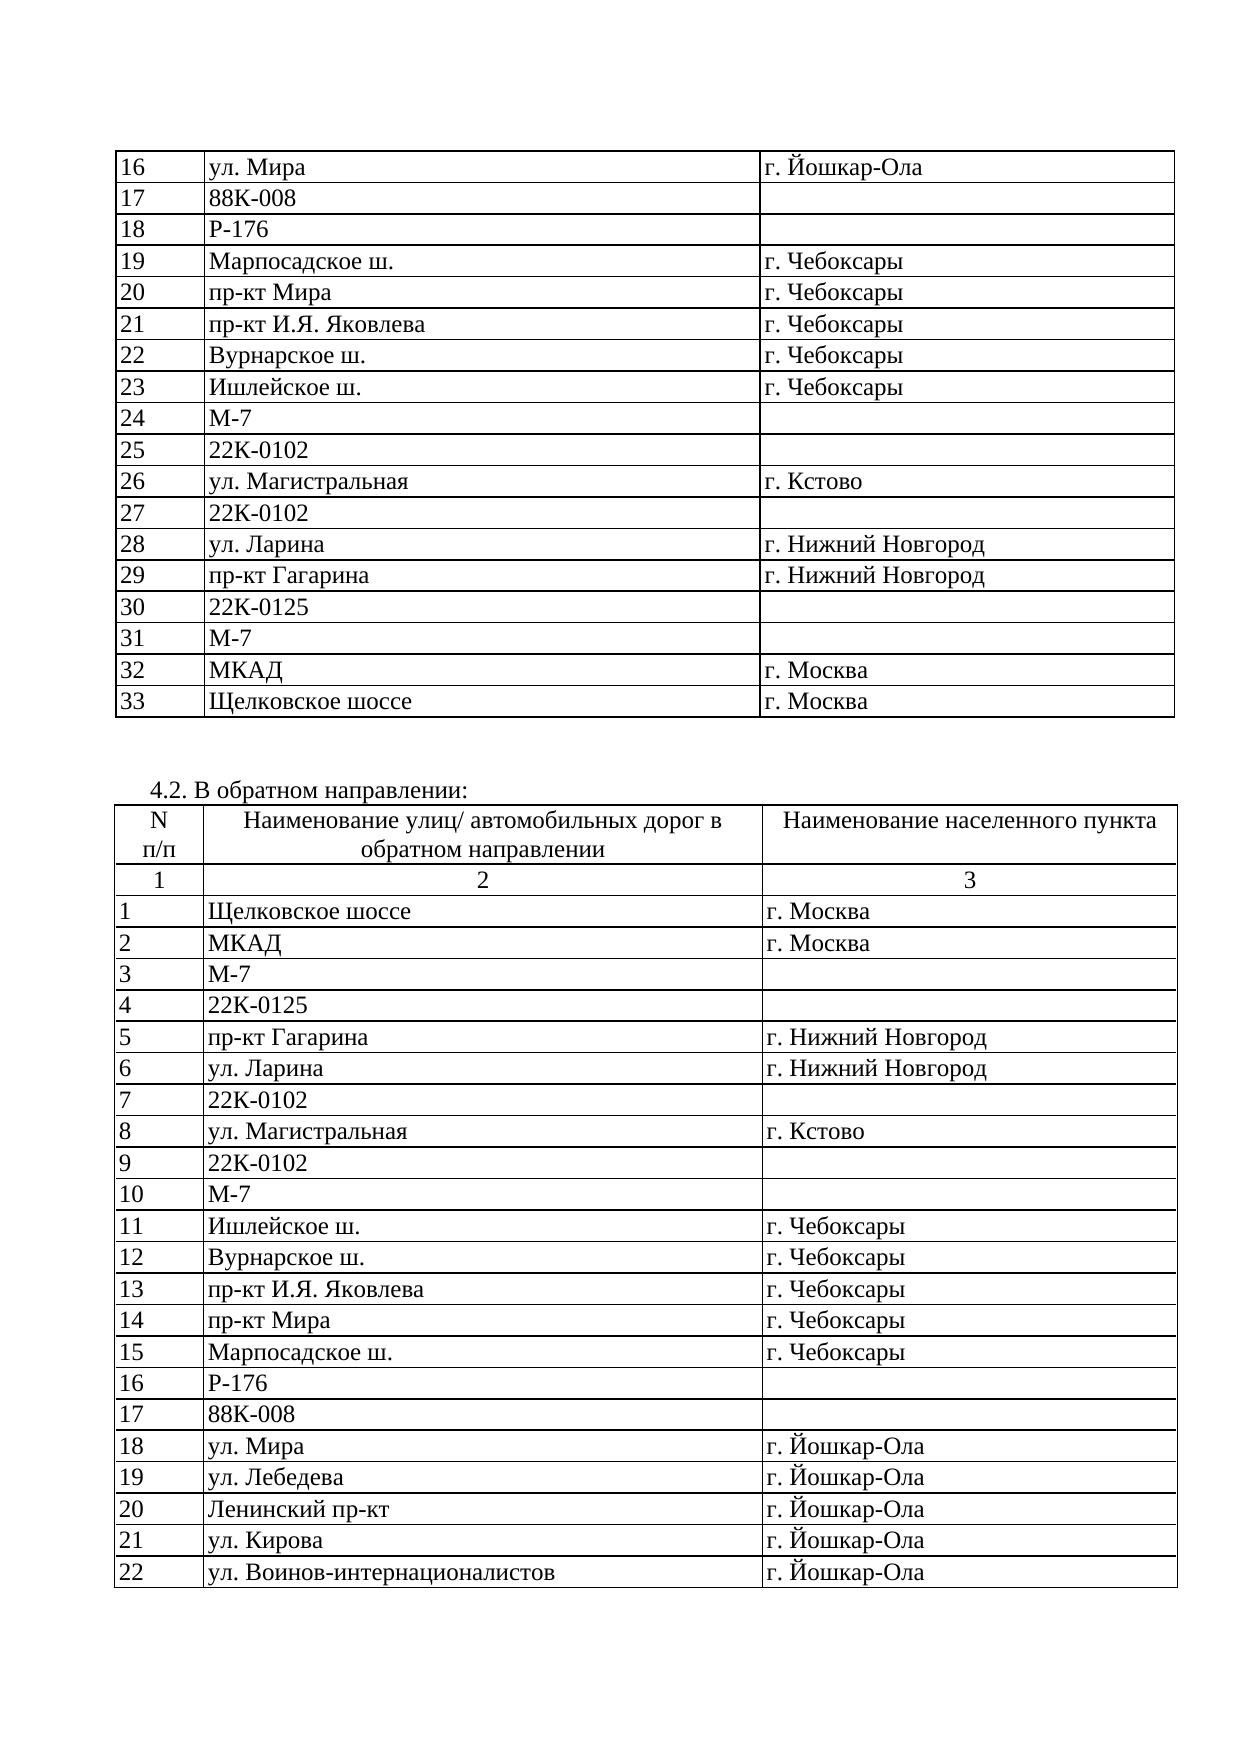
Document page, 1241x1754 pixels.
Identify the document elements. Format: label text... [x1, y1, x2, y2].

table_cell ул. Ларина [205, 529, 759, 559]
table_cell г. Чебоксары [763, 1335, 1177, 1366]
table_cell г. Чебоксары [763, 1304, 1177, 1335]
table_cell 13 [115, 1273, 203, 1303]
table_cell 8 [115, 1116, 203, 1146]
table_cell 12 [115, 1242, 203, 1272]
table_cell 20 [115, 1493, 203, 1524]
table_cell 1 [115, 864, 203, 894]
table_cell [761, 215, 1174, 244]
table_cell пр-кт Мира [205, 277, 759, 307]
table_cell г. Йошкар-Ола [761, 152, 1174, 181]
table_cell [763, 989, 1177, 1020]
table_cell М-7 [204, 1179, 762, 1209]
table_cell 22К-0102 [205, 435, 759, 464]
table_cell 88К-008 [204, 1400, 762, 1429]
table_cell 7 [115, 1084, 203, 1115]
table_cell ул. Магистральная [204, 1116, 762, 1146]
table_cell г. Чебоксары [763, 1272, 1177, 1303]
table_header N п/п [115, 806, 203, 863]
table_cell 27 [117, 498, 204, 527]
table_cell 21 [115, 1525, 203, 1555]
table_cell [763, 958, 1177, 989]
table_cell 6 [115, 1053, 203, 1083]
table_cell 14 [115, 1305, 203, 1335]
table_header Наименование улиц/ автомобильных дорог в обратном направлении [204, 806, 762, 863]
table_cell Марпосадское ш. [204, 1337, 762, 1366]
table_cell 17 [115, 1399, 203, 1429]
table_cell 31 [117, 623, 204, 653]
table_cell 15 [115, 1336, 203, 1366]
table_cell 24 [117, 403, 204, 433]
table_cell 88К-008 [205, 183, 759, 213]
table_cell пр-кт Гагарина [205, 561, 759, 590]
table_cell 10 [115, 1179, 203, 1209]
table_cell 19 [117, 246, 204, 276]
table_cell 22К-0125 [204, 991, 762, 1020]
table_cell 17 [117, 183, 204, 213]
table_cell Р-176 [204, 1368, 762, 1398]
table_cell ул. Мира [204, 1431, 762, 1461]
table_cell 22К-0102 [204, 1085, 762, 1115]
table_cell пр-кт Гагарина [204, 1022, 762, 1052]
table_cell г. Москва [761, 655, 1174, 685]
table_cell г. Чебоксары [761, 340, 1174, 370]
table_cell [761, 435, 1174, 464]
table_cell МКАД [204, 928, 762, 957]
table_cell 20 [117, 277, 204, 307]
table_cell Ленинский пр-кт [204, 1494, 762, 1524]
table_cell г. Чебоксары [763, 1209, 1177, 1241]
table_cell [761, 183, 1174, 213]
table_cell [763, 1083, 1177, 1115]
table_cell 21 [117, 309, 204, 339]
table_cell 22 [117, 340, 204, 370]
table_cell г. Чебоксары [763, 1241, 1177, 1272]
table_cell г. Москва [763, 926, 1177, 957]
table_cell Ишлейское ш. [204, 1211, 762, 1241]
table_cell Вурнарское ш. [204, 1242, 762, 1272]
table_cell Щелковское шоссе [204, 896, 762, 926]
table_cell г. Москва [761, 686, 1174, 716]
table_cell [763, 1366, 1177, 1398]
table_cell пр-кт И.Я. Яковлева [205, 309, 759, 339]
table_cell 1 [115, 896, 203, 926]
table_cell 16 [117, 152, 204, 181]
table_cell г. Кстово [763, 1115, 1177, 1146]
table_cell М-7 [205, 403, 759, 433]
table_cell М-7 [204, 959, 762, 989]
table_cell г. Москва [763, 895, 1177, 926]
table_cell [761, 592, 1174, 622]
table_cell [763, 1178, 1177, 1209]
table_cell г. Чебоксары [761, 277, 1174, 307]
table_cell 19 [115, 1462, 203, 1492]
table_cell 3 [763, 863, 1177, 894]
table_cell М-7 [205, 623, 759, 653]
table_cell пр-кт Мира [204, 1305, 762, 1335]
table_cell [761, 498, 1174, 527]
table_cell г. Нижний Новгород [763, 1052, 1177, 1083]
table_cell 28 [117, 529, 204, 559]
table_cell г. Йошкар-Ола [763, 1461, 1177, 1492]
table_cell г. Йошкар-Ола [763, 1429, 1177, 1461]
table_cell Марпосадское ш. [205, 246, 759, 276]
table_cell ул. Ларина [204, 1053, 762, 1083]
table_cell г. Чебоксары [761, 372, 1174, 402]
table_cell г. Нижний Новгород [761, 561, 1174, 590]
table_cell 23 [117, 372, 204, 402]
table_cell Р-176 [205, 215, 759, 244]
table_cell ул. Воинов-интернационалистов [204, 1557, 762, 1587]
table_cell Вурнарское ш. [205, 340, 759, 370]
table_cell 4 [115, 990, 203, 1020]
table_cell 11 [115, 1210, 203, 1241]
table_header Наименование населенного пункта [763, 806, 1177, 863]
table_cell [761, 403, 1174, 433]
table_cell ул. Кирова [204, 1525, 762, 1555]
table_cell [763, 1146, 1177, 1178]
table_cell 5 [115, 1021, 203, 1052]
table_cell 22К-0125 [205, 592, 759, 622]
table_cell 29 [117, 561, 204, 590]
table_cell г. Нижний Новгород [763, 1020, 1177, 1052]
table_cell 16 [115, 1368, 203, 1398]
table_cell ул. Лебедева [204, 1462, 762, 1492]
table_cell 2 [204, 865, 762, 894]
table_cell [761, 623, 1174, 653]
table_cell 33 [117, 686, 204, 716]
table_cell г. Кстово [761, 466, 1174, 496]
table_cell 18 [115, 1430, 203, 1461]
text 4.2. В обратном направлении: [150, 775, 1090, 804]
table_cell Щелковское шоссе [205, 686, 759, 716]
table_cell 22К-0102 [204, 1148, 762, 1178]
table_cell г. Йошкар-Ола [763, 1492, 1177, 1524]
table_cell Ишлейское ш. [205, 372, 759, 402]
table_cell МКАД [205, 655, 759, 685]
table_cell ул. Мира [205, 152, 759, 181]
table_cell 3 [115, 959, 203, 989]
table_cell 30 [117, 592, 204, 622]
table_cell пр-кт И.Я. Яковлева [204, 1274, 762, 1303]
table_cell 32 [117, 655, 204, 685]
table_cell г. Йошкар-Ола [763, 1555, 1177, 1587]
table_cell 26 [117, 466, 204, 496]
table_cell 9 [115, 1147, 203, 1178]
table_cell [763, 1398, 1177, 1429]
table_cell 2 [115, 927, 203, 957]
table_cell г. Чебоксары [761, 246, 1174, 276]
table_cell 22 [115, 1556, 203, 1587]
table_cell г. Нижний Новгород [761, 529, 1174, 559]
table_cell 18 [117, 215, 204, 244]
table_cell г. Йошкар-Ола [763, 1524, 1177, 1555]
table_cell г. Чебоксары [761, 309, 1174, 339]
table_cell ул. Магистральная [205, 466, 759, 496]
table_cell 22К-0102 [205, 498, 759, 527]
table_cell 25 [117, 435, 204, 464]
